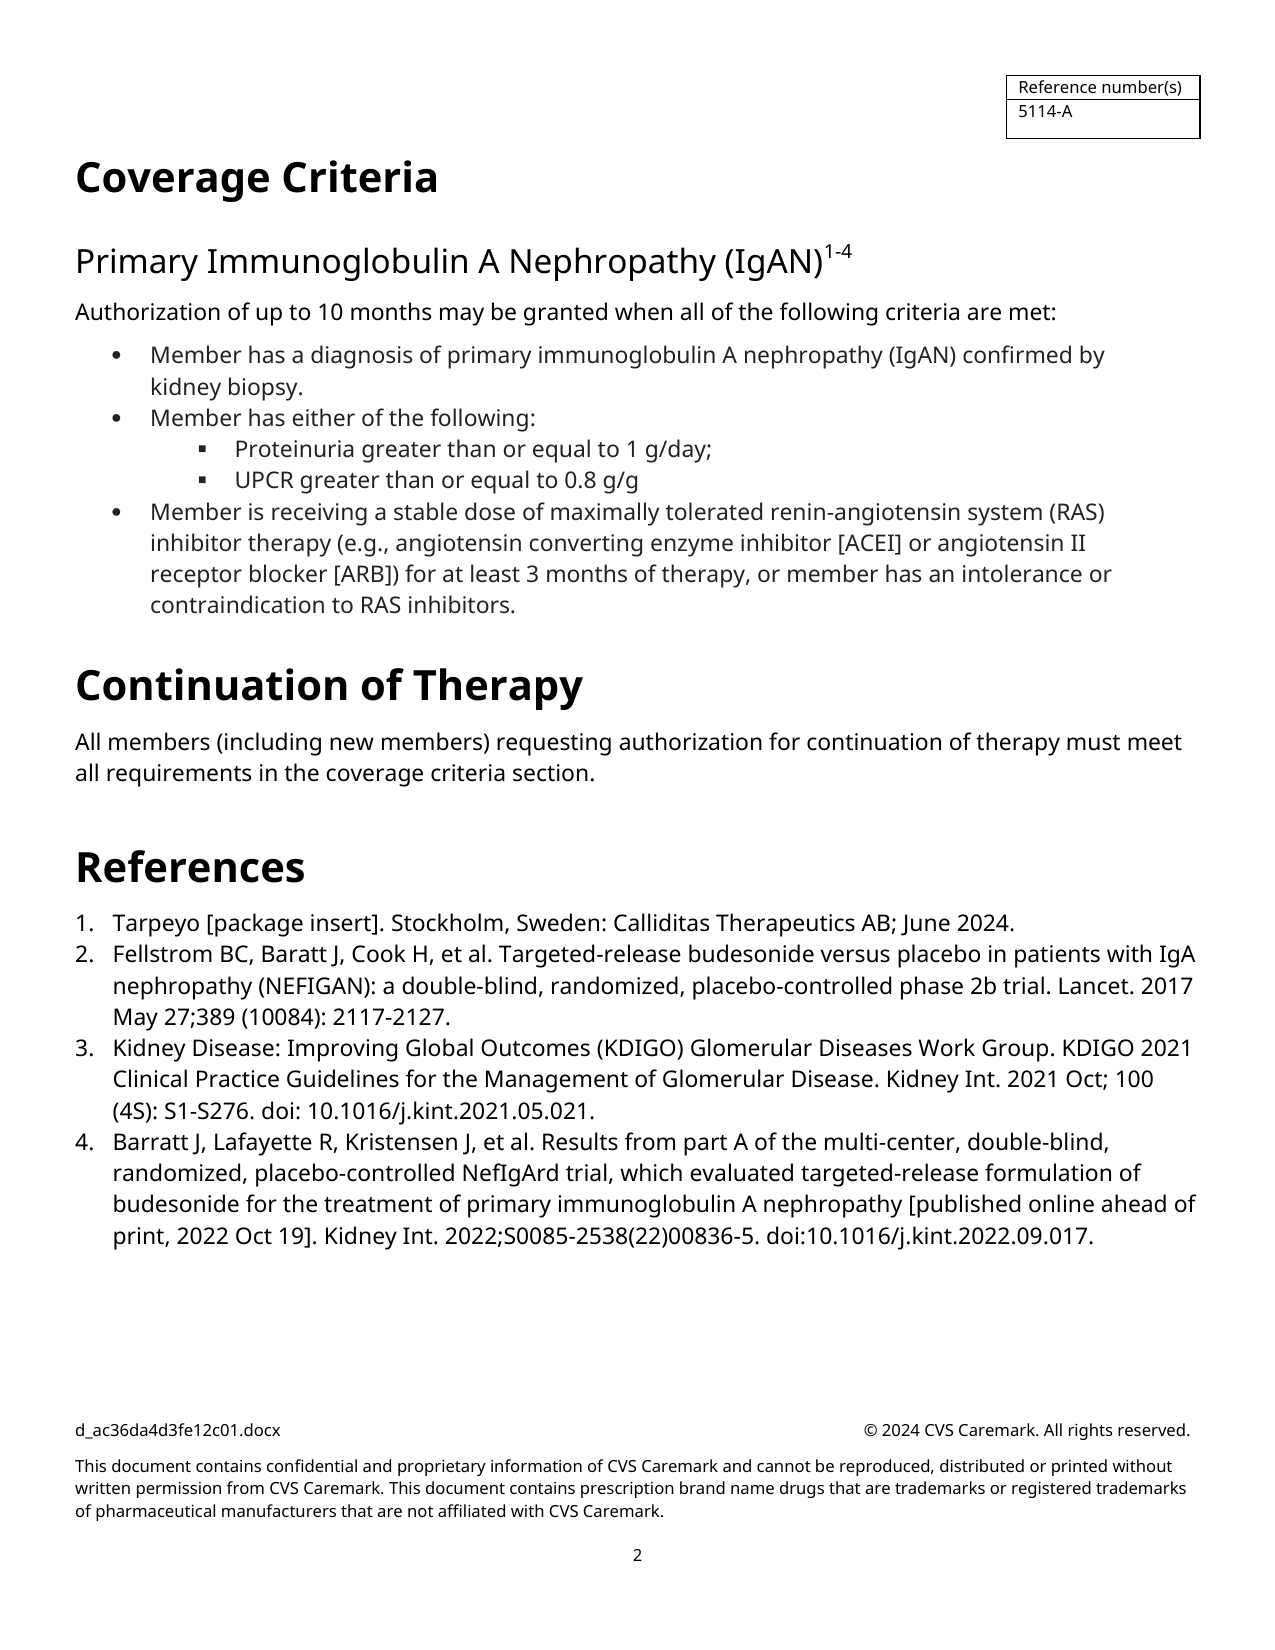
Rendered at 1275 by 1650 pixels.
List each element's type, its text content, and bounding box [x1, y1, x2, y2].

list Member has a diagnosis of primary immunoglobulin A nephropathy (IgAN) confirmed by kidney biopsy. [112, 339, 1161, 402]
text Fellstrom BC, Baratt J, Cook H, et al. Targeted-release budesonide versus placebo in patients with IgA nephropathy (NEFIGAN): a double-blind, randomized, placebo-controlled phase 2b trial. Lancet. 2017 May 27;389 (10084): 2117-2127. [75, 938, 1200, 1032]
list Member is receiving a stable dose of maximally tolerated renin-angiotensin system (RAS) inhibitor therapy (e.g., angiotensin converting enzyme inhibitor [ACEI] or angiotensin II receptor blocker [ARB]) for at least 3 months of therapy, or member has an intolerance or contraindication to RAS inhibitors. [112, 496, 1161, 621]
text Tarpeyo [package insert]. Stockholm, Sweden: Calliditas Therapeutics AB; June 2024. [75, 907, 1200, 938]
text All members (including new members) requesting authorization for continuation of therapy must meet all requirements in the coverage criteria section. [75, 725, 1200, 788]
subtitle Primary Immunoglobulin A Nephropathy (IgAN)1-4 [75, 238, 1200, 283]
subtitle References [75, 838, 1200, 895]
list Member has either of the following: [112, 402, 1161, 433]
list Proteinuria greater than or equal to 1 g/day; [197, 433, 1161, 464]
text Barratt J, Lafayette R, Kristensen J, et al. Results from part A of the multi-center, double-blind, randomized, placebo-controlled NefIgArd trial, which evaluated targeted-release formulation of budesonide for the treatment of primary immunoglobulin A nephropathy [published online ahead of print, 2022 Oct 19]. Kidney Int. 2022;S0085-2538(22)00836-5. doi:10.1016/j.kint.2022.09.017. [75, 1126, 1200, 1251]
subtitle Coverage Criteria [75, 148, 1200, 204]
list UPCR greater than or equal to 0.8 g/g [197, 464, 1161, 496]
subtitle Continuation of Therapy [75, 656, 1200, 713]
text Authorization of up to 10 months may be granted when all of the following criteria are met: [75, 296, 1200, 327]
text Kidney Disease: Improving Global Outcomes (KDIGO) Glomerular Diseases Work Group. KDIGO 2021 Clinical Practice Guidelines for the Management of Glomerular Disease. Kidney Int. 2021 Oct; 100 (4S): S1-S276. doi: 10.1016/j.kint.2021.05.021. [75, 1032, 1200, 1126]
